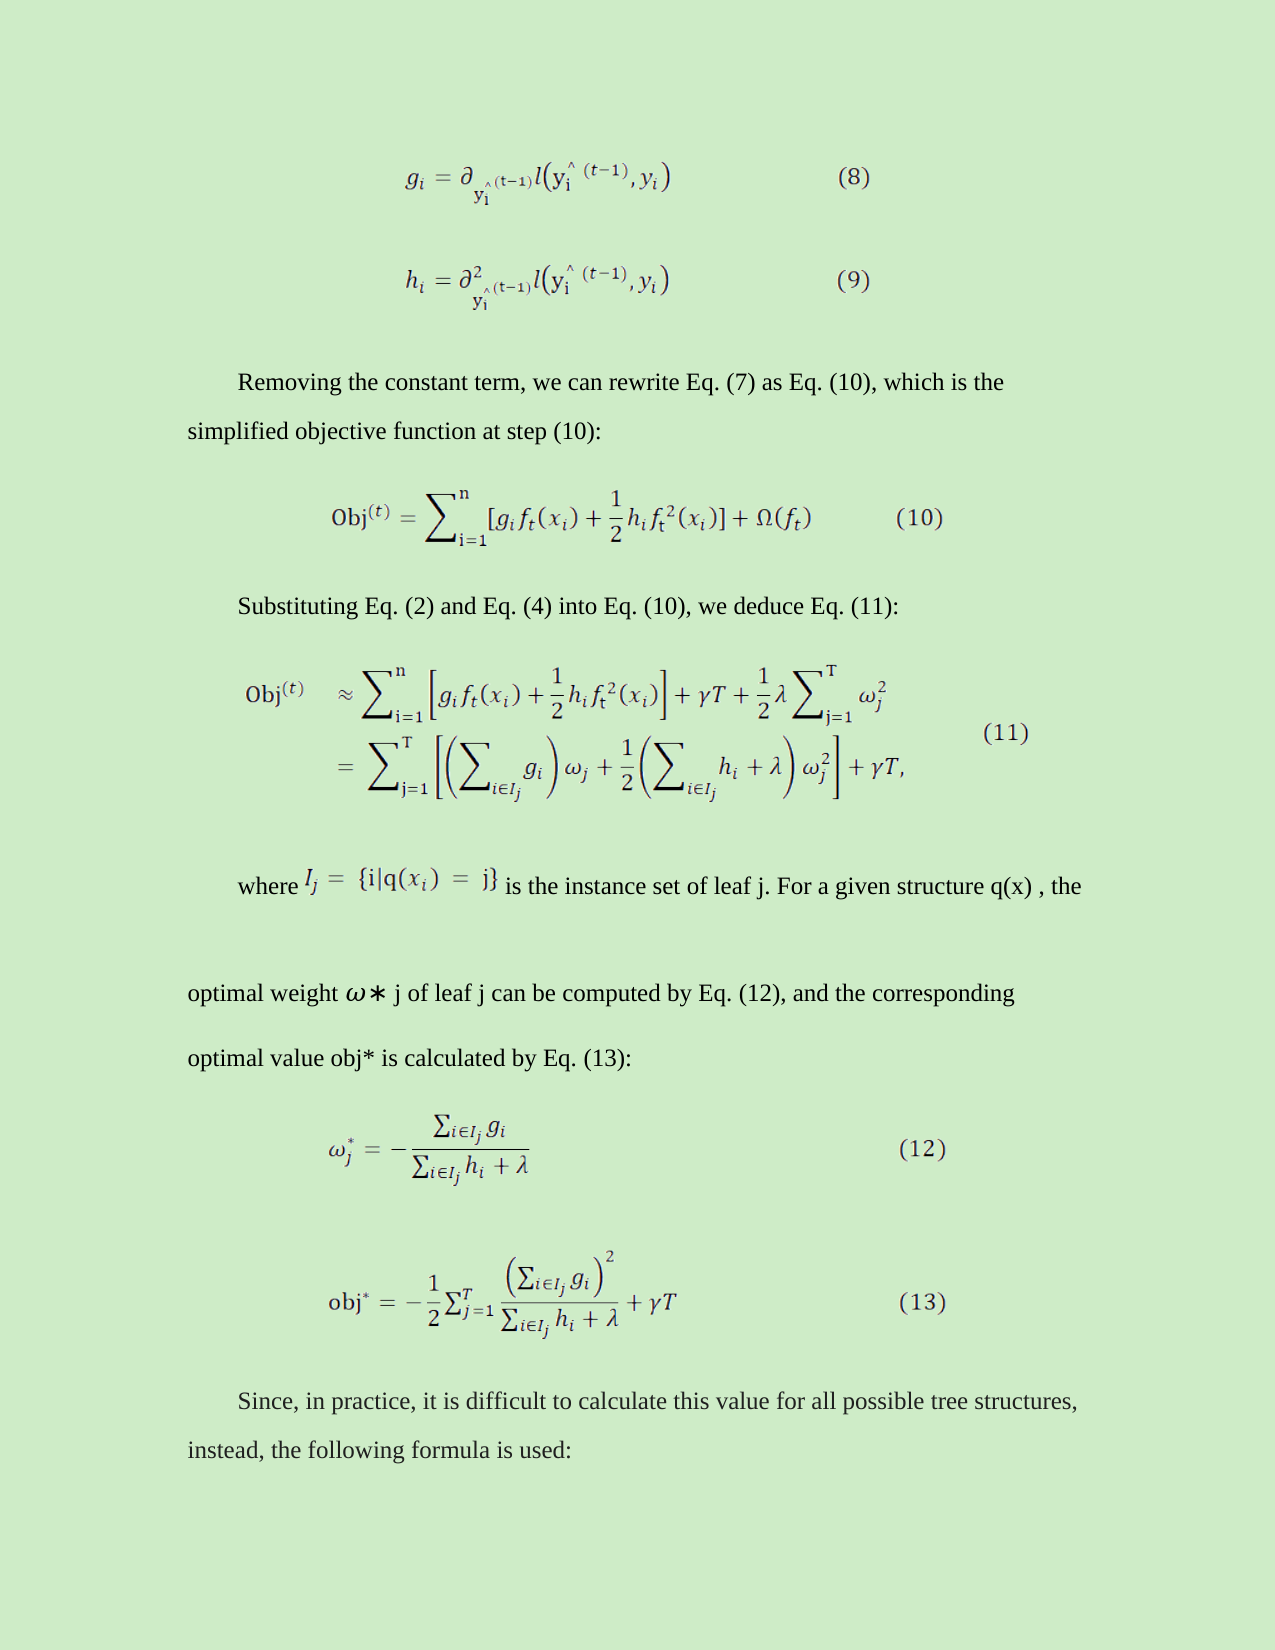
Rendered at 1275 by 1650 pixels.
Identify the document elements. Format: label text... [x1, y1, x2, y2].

text Since, in practice, it is difficult to calculate this value for all possible tree structures, instead, the following formula is used: [187, 1384, 1087, 1466]
picture [328, 1112, 947, 1186]
picture [405, 262, 871, 310]
text Removing the constant term, we can rewrite Eq. (7) as Eq. (10), which is the simplified objective function at step (10): [187, 365, 1087, 447]
picture [304, 862, 499, 895]
picture [405, 158, 871, 205]
picture [245, 661, 1030, 802]
picture [331, 486, 944, 546]
text Substituting Eq. (2) and Eq. (4) into Eq. (10), we deduce Eq. (11): [187, 589, 1087, 622]
text where is the instance set of leaf j. For a given structure q(x) , the optimal weight 𝜔∗ j of leaf j can be computed by Eq. (12), and the corresponding optimal value obj* is calculated by Eq. (13): [187, 862, 1087, 1073]
picture [328, 1248, 947, 1339]
